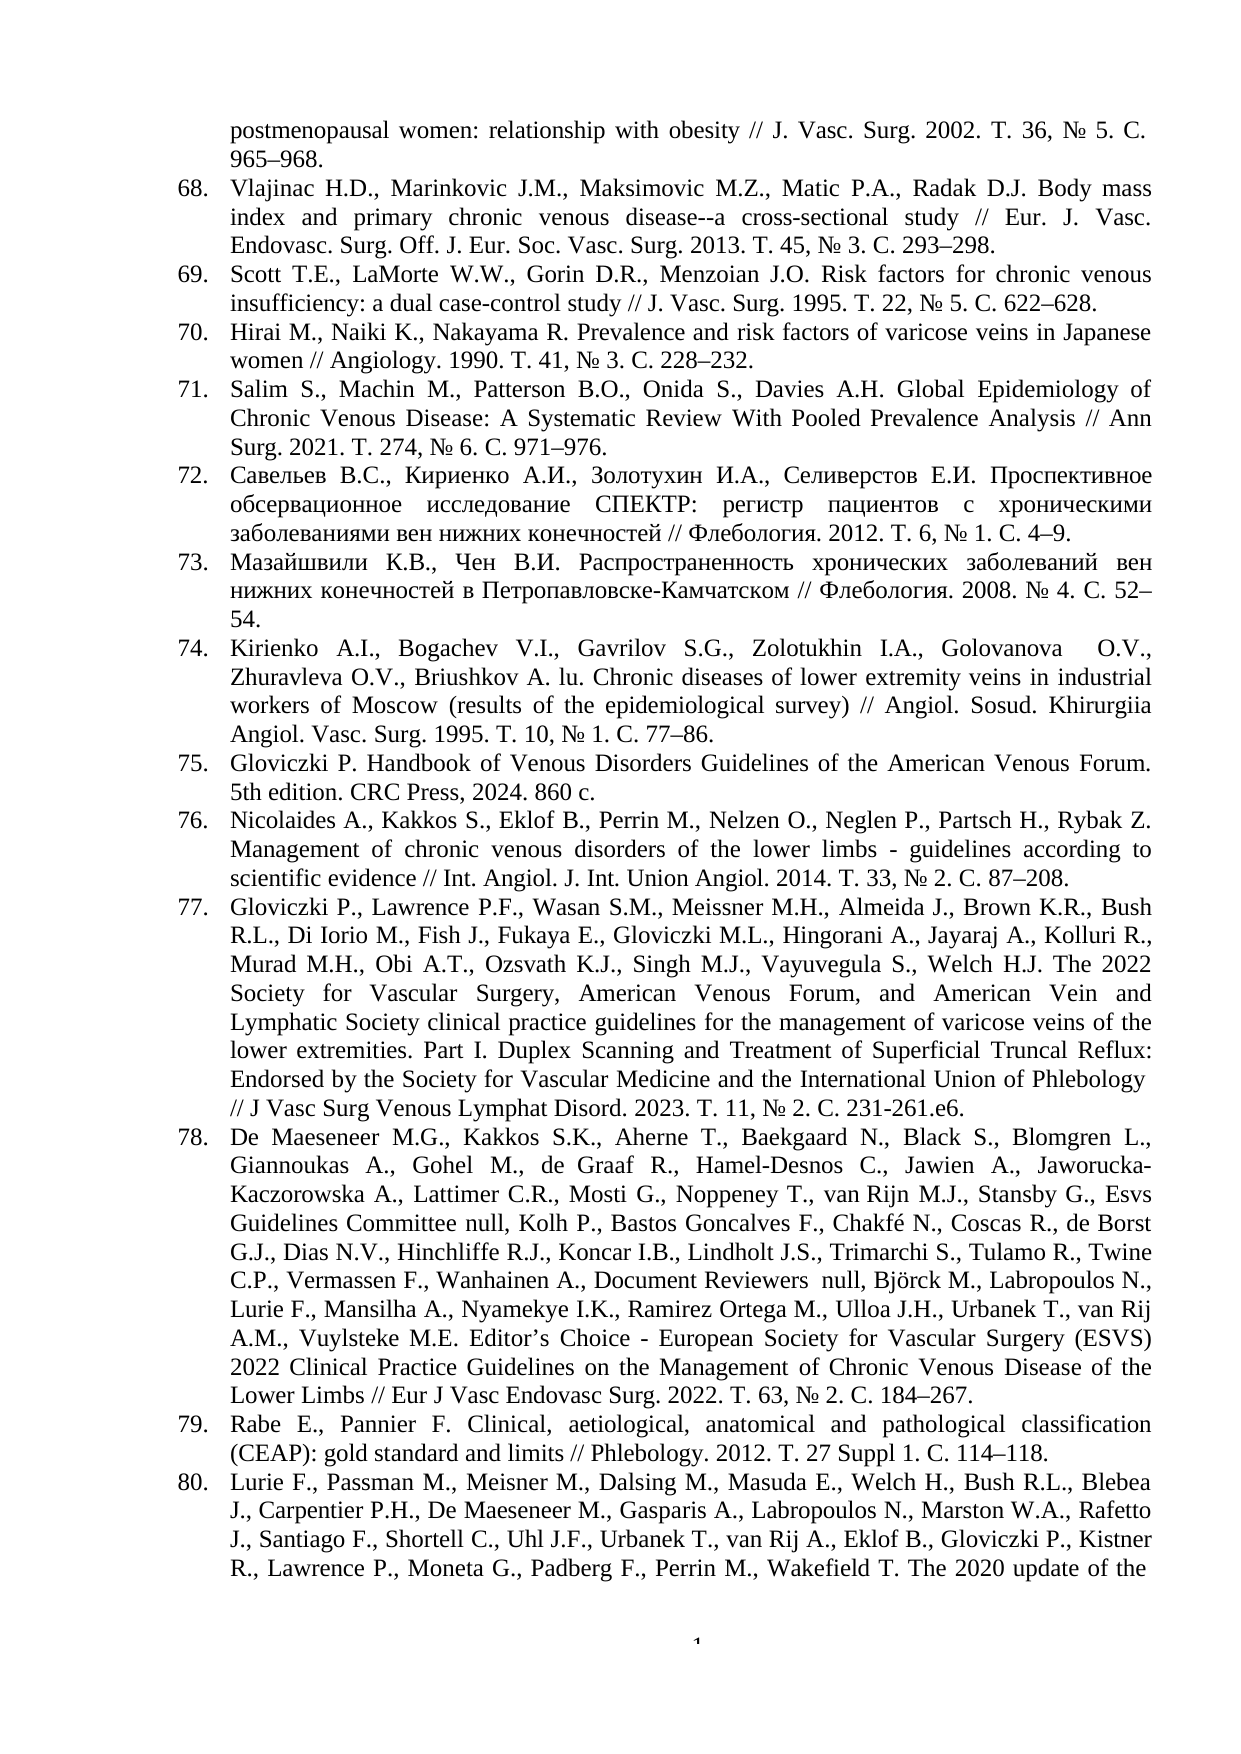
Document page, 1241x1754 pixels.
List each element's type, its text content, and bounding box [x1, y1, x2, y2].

list Vlajinac H.D., Marinkovic J.M., Maksimovic M.Z., Matic P.A., Radak D.J. Body mass index and primary chronic venous disease--a cross-sectional study // Eur. J. Vasc. Endovasc. Surg. Off. J. Eur. Soc. Vasc. Surg. 2013. Т. 45, № 3. С. 293–298. [177, 173, 1152, 259]
list Rabe E., Pannier F. Clinical, aetiological, anatomical and pathological classification (CEAP): gold standard and limits // Phlebology. 2012. Т. 27 Suppl 1. С. 114–118. [177, 1409, 1152, 1467]
list Gloviczki P., Lawrence P.F., Wasan S.M., Meissner M.H., Almeida J., Brown K.R., Bush R.L., Di Iorio M., Fish J., Fukaya E., Gloviczki M.L., Hingorani A., Jayaraj A., Kolluri R., Murad M.H., Obi A.T., Ozsvath K.J., Singh M.J., Vayuvegula S., Welch H.J. The 2022 Society for Vascular Surgery, American Venous Forum, and American Vein and Lymphatic Society clinical practice guidelines for the management of varicose veins of the lower extremities. Part I. Duplex Scanning and Treatment of Superficial Truncal Reflux: Endorsed by the Society for Vascular Medicine and the International Union of Phlebology [177, 892, 1152, 1093]
list Савельев В.С., Кириенко А.И., Золотухин И.А., Селиверстов Е.И. Проспективное обсервационное исследование СПЕКТР: регистр пациентов с хроническими заболеваниями вен нижних конечностей // Флебология. 2012. Т. 6, № 1. С. 4–9. [177, 460, 1152, 547]
list Hirai M., Naiki K., Nakayama R. Prevalence and risk factors of varicose veins in Japanese women // Angiology. 1990. Т. 41, № 3. С. 228–232. [177, 317, 1152, 374]
list Gloviczki P. Handbook of Venous Disorders Guidelines of the American Venous Forum. 5th edition. CRC Press, 2024. 860 с. [177, 748, 1152, 805]
list Scott T.E., LaMorte W.W., Gorin D.R., Menzoian J.O. Risk factors for chronic venous insufficiency: a dual case-control study // J. Vasc. Surg. 1995. Т. 22, № 5. С. 622–628. [177, 259, 1152, 317]
list De Maeseneer M.G., Kakkos S.K., Aherne T., Baekgaard N., Black S., Blomgren L., Giannoukas A., Gohel M., de Graaf R., Hamel-Desnos C., Jawien A., Jaworucka- Kaczorowska A., Lattimer C.R., Mosti G., Noppeney T., van Rijn M.J., Stansby G., Esvs Guidelines Committee null, Kolh P., Bastos Goncalves F., Chakfé N., Coscas R., de Borst G.J., Dias N.V., Hinchliffe R.J., Koncar I.B., Lindholt J.S., Trimarchi S., Tulamo R., Twine C.P., Vermassen F., Wanhainen A., Document Reviewers null, Björck M., Labropoulos N., Lurie F., Mansilha A., Nyamekye I.K., Ramirez Ortega M., Ulloa J.H., Urbanek T., van Rij A.M., Vuylsteke M.E. Editor’s Choice - European Society for Vascular Surgery (ESVS) 2022 Clinical Practice Guidelines on the Management of Chronic Venous Disease of the Lower Limbs // Eur J Vasc Endovasc Surg. 2022. Т. 63, № 2. С. 184–267. [177, 1122, 1152, 1409]
list Lurie F., Passman M., Meisner M., Dalsing M., Masuda E., Welch H., Bush R.L., Blebea J., Carpentier P.H., De Maeseneer M., Gasparis A., Labropoulos N., Marston W.A., Rafetto J., Santiago F., Shortell C., Uhl J.F., Urbanek T., van Rij A., Eklof B., Gloviczki P., Kistner R., Lawrence P., Moneta G., Padberg F., Perrin M., Wakefield T. The 2020 update of the [177, 1467, 1152, 1582]
list Kirienko A.I., Bogachev V.I., Gavrilov S.G., Zolotukhin I.A., Golovanova O.V., Zhuravleva O.V., Briushkov A. lu. Chronic diseases of lower extremity veins in industrial workers of Moscow (results of the epidemiological survey) // Angiol. Sosud. Khirurgiia Angiol. Vasc. Surg. 1995. Т. 10, № 1. С. 77–86. [177, 633, 1152, 748]
list Nicolaides A., Kakkos S., Eklof B., Perrin M., Nelzen O., Neglen P., Partsch H., Rybak Z. Management of chronic venous disorders of the lower limbs - guidelines according to scientific evidence // Int. Angiol. J. Int. Union Angiol. 2014. Т. 33, № 2. С. 87–208. [177, 805, 1152, 892]
list Мазайшвили К.В., Чен В.И. Распространенность хронических заболеваний вен нижних конечностей в Петропавловске-Камчатском // Флебология. 2008. № 4. С. 52– 54. [177, 547, 1152, 633]
list Salim S., Machin M., Patterson B.O., Onida S., Davies A.H. Global Epidemiology of Chronic Venous Disease: A Systematic Review With Pooled Prevalence Analysis // Ann Surg. 2021. Т. 274, № 6. С. 971–976. [177, 374, 1152, 460]
text // J Vasc Surg Venous Lymphat Disord. 2023. Т. 11, № 2. С. 231-261.e6. [230, 1093, 1163, 1122]
text postmenopausal women: relationship with obesity // J. Vasc. Surg. 2002. Т. 36, № 5. С. 965–968. [230, 115, 1152, 173]
